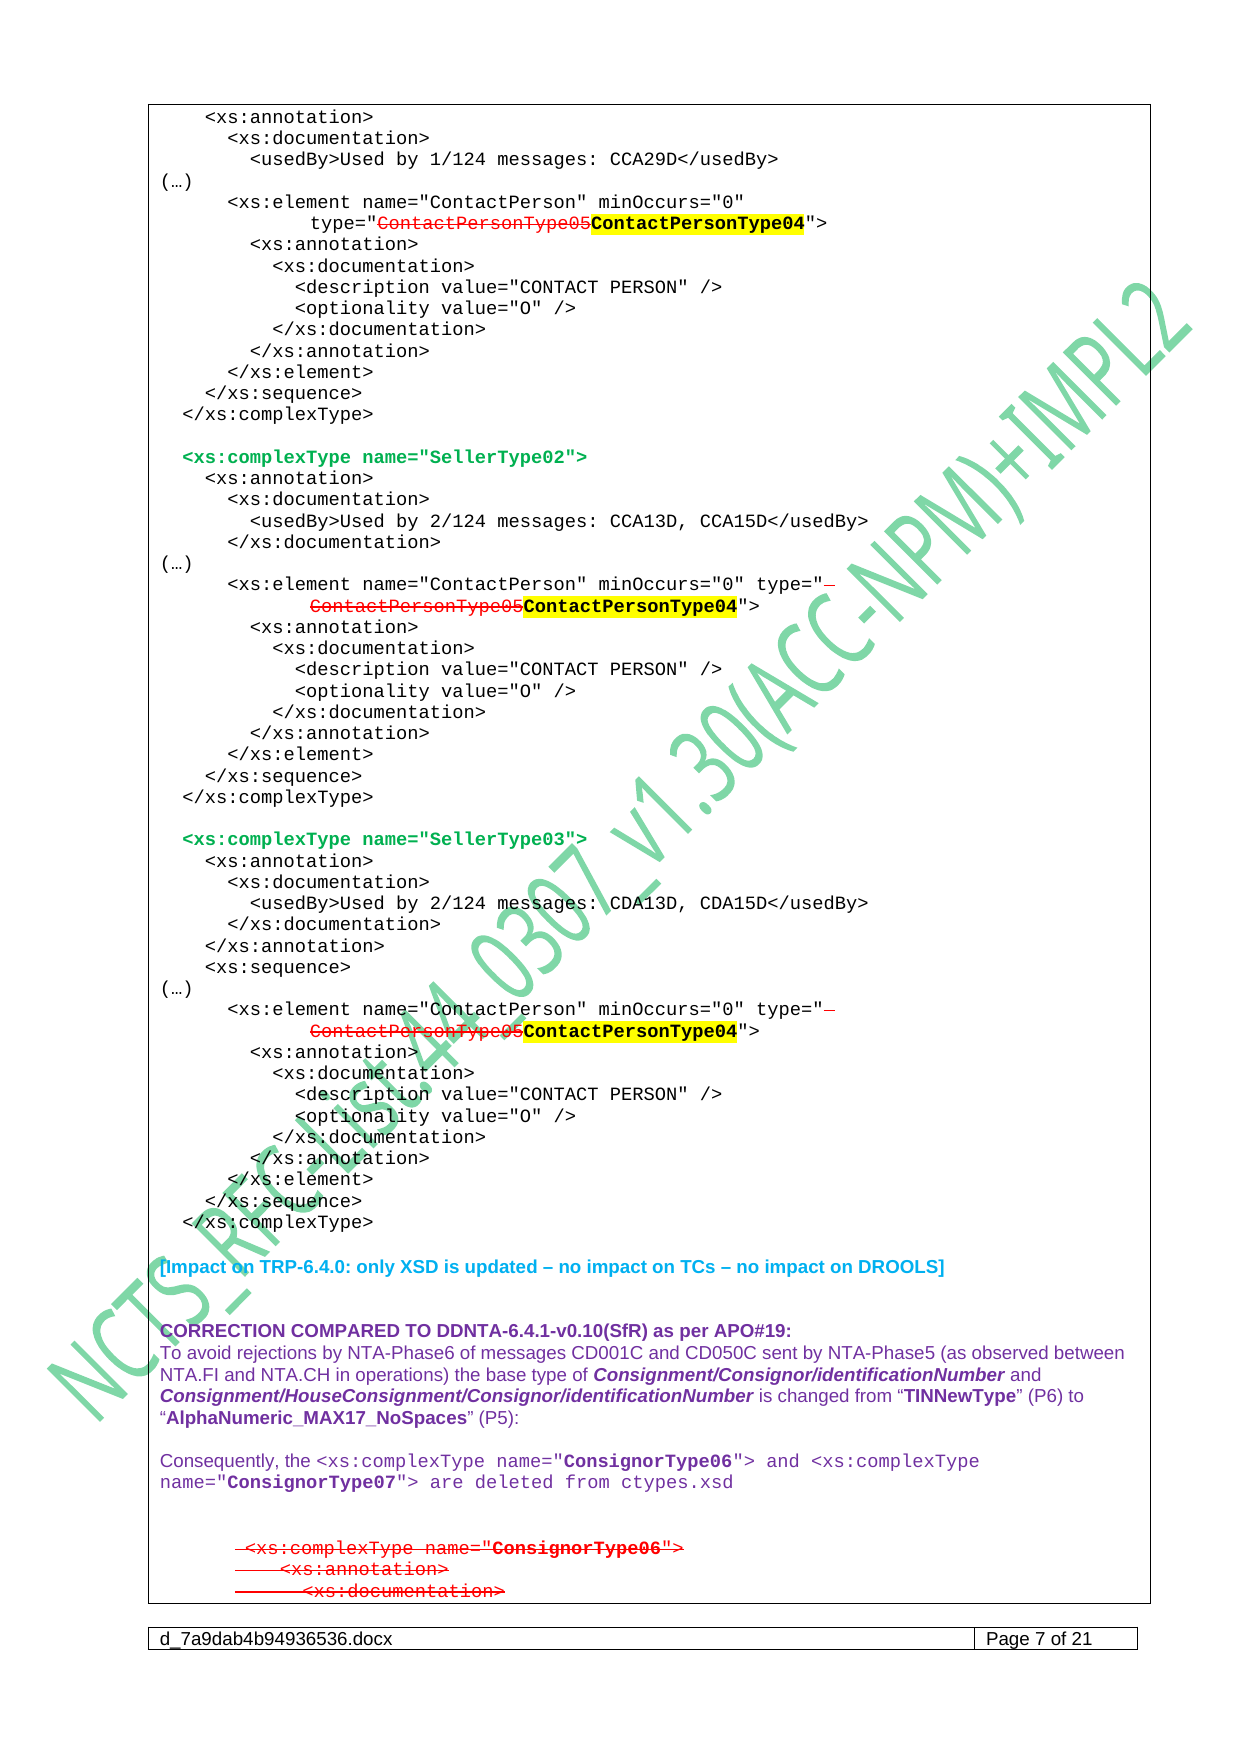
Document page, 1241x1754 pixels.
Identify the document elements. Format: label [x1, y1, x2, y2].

table_header [149, 105, 1150, 1603]
